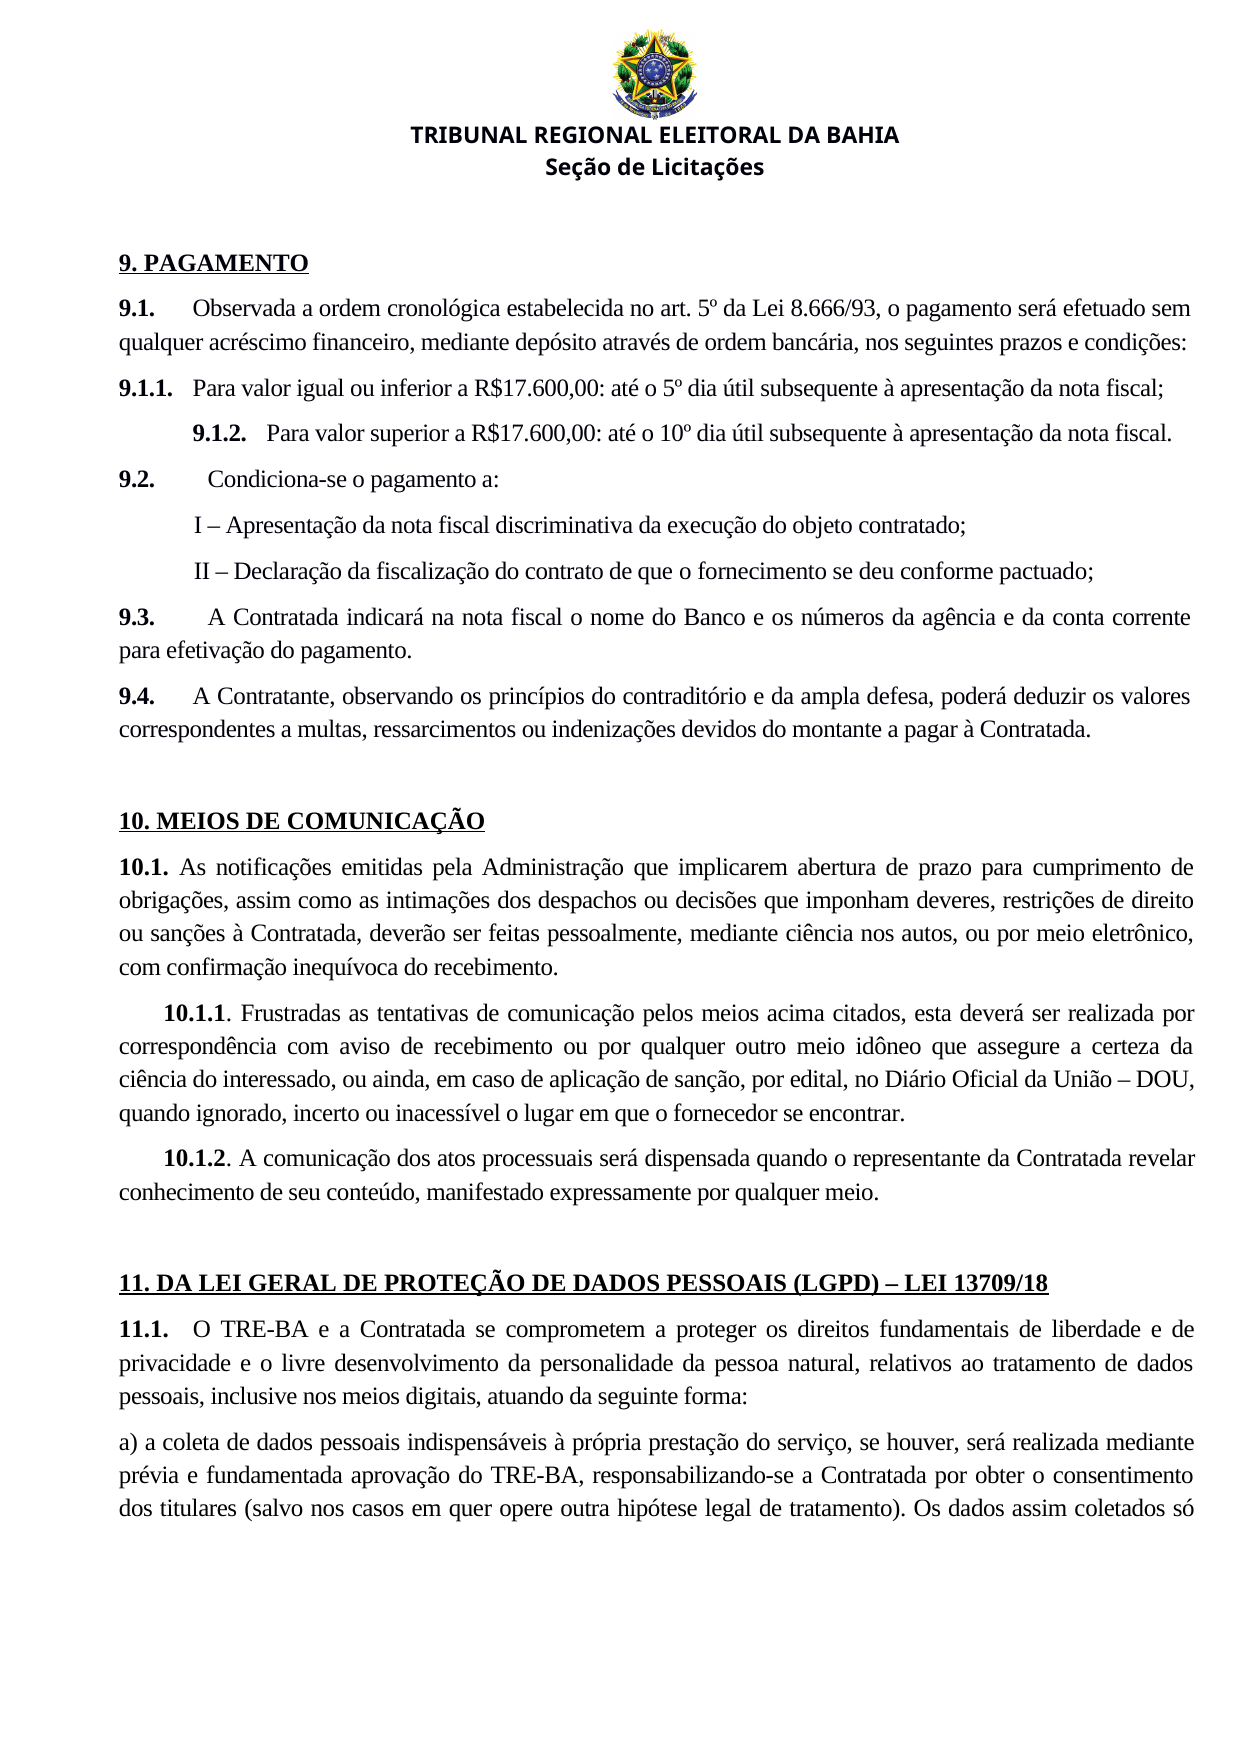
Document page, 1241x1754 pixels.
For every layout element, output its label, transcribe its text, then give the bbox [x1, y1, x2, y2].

text 9.1.2. Para valor superior a R$17.600,00: até o 10º dia útil subsequente à apresentação da nota fiscal. [119, 415, 1195, 448]
text 9.1.1. Para valor igual ou inferior a R$17.600,00: até o 5º dia útil subsequente à apresentação da nota fiscal; [119, 369, 1195, 403]
text I – Apresentação da nota fiscal discriminativa da execução do objeto contratado; [119, 507, 1192, 540]
text 11. DA LEI GERAL DE PROTEÇÃO DE DADOS PESSOAIS (LGPD) – LEI 13709/18 [119, 1265, 1192, 1298]
text 9.3. A Contratada indicará na nota fiscal o nome do Banco e os números da agência e da conta corrente para efetivação do pagamento. [119, 598, 1192, 665]
text 10. MEIOS DE COMUNICAÇÃO [119, 803, 1192, 836]
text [119, 1423, 1195, 1523]
text II – Declaração da fiscalização do contrato de que o fornecimento se deu conforme pactuado; [119, 553, 1192, 586]
text 11.1. O TRE-BA e a Contratada se comprometem a proteger os direitos fundamentais de liberdade e de privacidade e o livre desenvolvimento da personalidade da pessoa natural, relativos ao tratamento de dados pessoais, inclusive nos meios digitais, atuando da seguinte forma: [119, 1311, 1195, 1411]
text 10.1.2. A comunicação dos atos processuais será dispensada quando o representante da Contratada revelar conhecimento de seu conteúdo, manifestado expressamente por qualquer meio. [119, 1140, 1195, 1207]
text 10.1. As notificações emitidas pela Administração que implicarem abertura de prazo para cumprimento de obrigações, assim como as intimações dos despachos ou decisões que imponham deveres, restrições de direito ou sanções à Contratada, deverão ser feitas pessoalmente, mediante ciência nos autos, ou por meio eletrônico, com confirmação inequívoca do recebimento. [119, 848, 1195, 982]
text 9.4. A Contratante, observando os princípios do contraditório e da ampla defesa, poderá deduzir os valores correspondentes a multas, ressarcimentos ou indenizações devidos do montante a pagar à Contratada. [119, 678, 1192, 744]
text 9.1. Observada a ordem cronológica estabelecida no art. 5º da Lei 8.666/93, o pagamento será efetuado sem qualquer acréscimo financeiro, mediante depósito através de ordem bancária, nos seguintes prazos e condições: [119, 290, 1192, 357]
text 9.2. Condiciona-se o pagamento a: [119, 461, 1192, 494]
text 9. PAGAMENTO [119, 244, 1195, 278]
text 10.1.1. Frustradas as tentativas de comunicação pelos meios acima citados, esta deverá ser realizada por correspondência com aviso de recebimento ou por qualquer outro meio idôneo que assegure a certeza da ciência do interessado, ou ainda, em caso de aplicação de sanção, por edital, no Diário Oficial da União – DOU, quando ignorado, incerto ou inacessível o lugar em que o fornecedor se encontrar. [119, 994, 1195, 1128]
